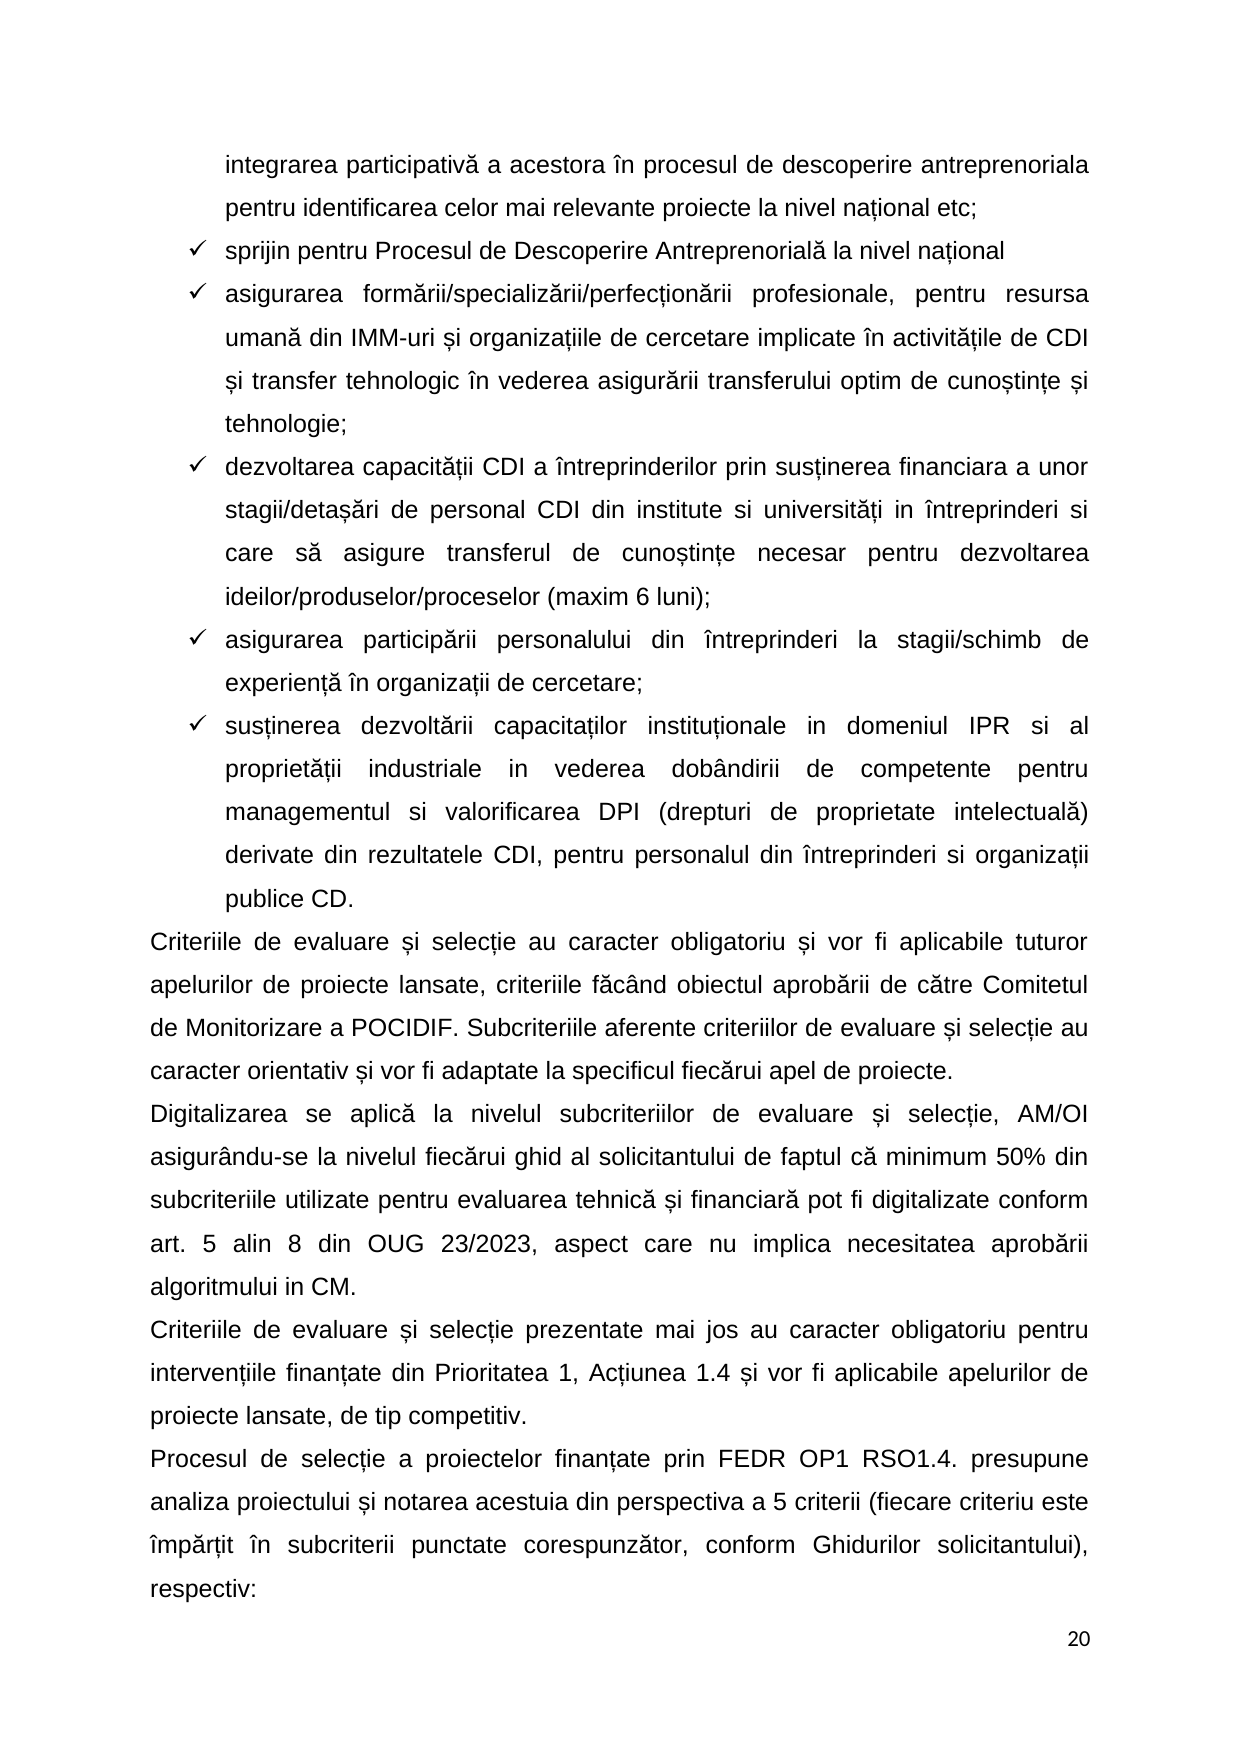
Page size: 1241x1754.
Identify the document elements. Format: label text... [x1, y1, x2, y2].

list sprijin pentru Procesul de Descoperire Antreprenorială la nivel național [187, 236, 1090, 265]
list asigurarea formării/specializării/perfecționării profesionale, pentru resursa umană din IMM-uri și organizațiile de cercetare implicate în activitățile de CDI și transfer tehnologic în vederea asigurării transferului optim de cunoștințe și tehnologie; [187, 279, 1090, 438]
list dezvoltarea capacității CDI a întreprinderilor prin susținerea financiara a unor stagii/detașări de personal CDI din institute si universități in întreprinderi si care să asigure transferul de cunoștințe necesar pentru dezvoltarea ideilor/produselor/proceselor (maxim 6 luni); [187, 452, 1090, 610]
text Digitalizarea se aplică la nivelul subcriteriilor de evaluare și selecție, AM/OI asigurându-se la nivelul fiecărui ghid al solicitantului de faptul că minimum 50% din subcriteriile utilizate pentru evaluarea tehnică și financiară pot fi digitalizate conform art. 5 alin 8 din OUG 23/2023, aspect care nu implica necesitatea aprobării algoritmului in CM. [150, 1099, 1090, 1301]
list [187, 150, 1090, 222]
text Criteriile de evaluare și selecție au caracter obligatoriu și vor fi aplicabile tuturor apelurilor de proiecte lansate, criteriile făcând obiectul aprobării de către Comitetul de Monitorizare a POCIDIF. Subcriteriile aferente criteriilor de evaluare și selecție au caracter orientativ și vor fi adaptate la specificul fiecărui apel de proiecte. [150, 927, 1090, 1085]
list susținerea dezvoltării capacitaților instituționale in domeniul IPR si al proprietății industriale in vederea dobândirii de competente pentru managementul si valorificarea DPI (drepturi de proprietate intelectuală) derivate din rezultatele CDI, pentru personalul din întreprinderi si organizații publice CD. [187, 711, 1090, 912]
list asigurarea participării personalului din întreprinderi la stagii/schimb de experiență în organizații de cercetare; [187, 625, 1090, 697]
text Criteriile de evaluare și selecție prezentate mai jos au caracter obligatoriu pentru intervențiile finanțate din Prioritatea 1, Acțiunea 1.4 și vor fi aplicabile apelurilor de proiecte lansate, de tip competitiv. [150, 1315, 1090, 1430]
text Procesul de selecție a proiectelor finanțate prin FEDR OP1 RSO1.4. presupune analiza proiectului și notarea acestuia din perspectiva a 5 criterii (fiecare criteriu este împărțit în subcriterii punctate corespunzător, conform Ghidurilor solicitantului), respectiv: [150, 1444, 1090, 1602]
